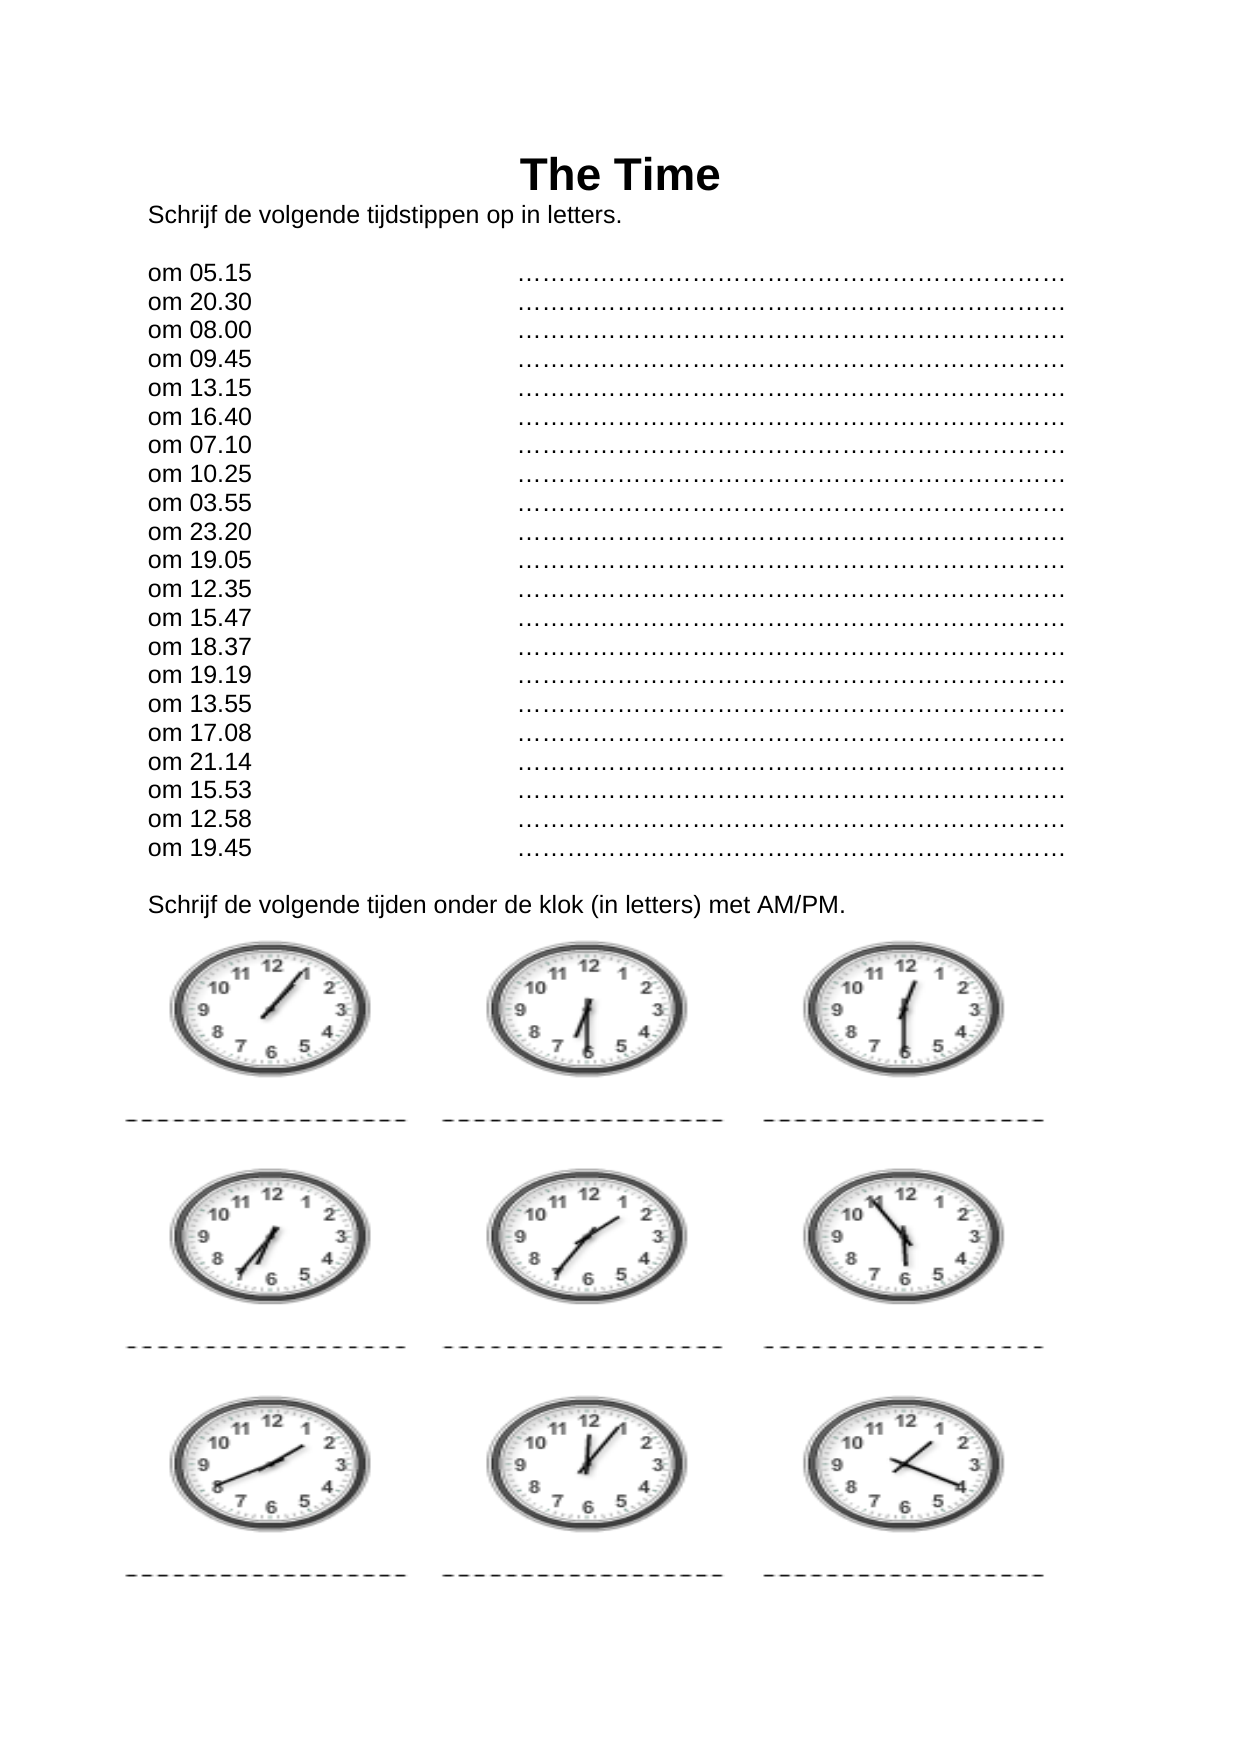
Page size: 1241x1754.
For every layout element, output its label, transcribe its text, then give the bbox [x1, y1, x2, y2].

text om 05.15 ………………………………………………………… [148, 258, 1093, 287]
text om 10.25 ………………………………………………………… [148, 459, 1093, 488]
text om 21.14 ………………………………………………………… [148, 747, 1093, 775]
picture [117, 928, 1088, 1579]
text om 19.45 ………………………………………………………… [148, 833, 1093, 862]
text om 19.05 ………………………………………………………… [148, 545, 1093, 574]
text om 15.53 ………………………………………………………… [148, 775, 1093, 804]
text om 18.37 ………………………………………………………… [148, 632, 1093, 660]
text om 09.45 ………………………………………………………… [148, 344, 1093, 373]
text om 07.10 ………………………………………………………… [148, 430, 1093, 459]
text om 13.15 ………………………………………………………… [148, 373, 1093, 402]
text om 12.35 ………………………………………………………… [148, 574, 1093, 603]
text om 15.47 ………………………………………………………… [148, 603, 1093, 632]
text om 20.30 ………………………………………………………… [148, 287, 1093, 315]
text om 16.40 ………………………………………………………… [148, 402, 1093, 430]
text om 13.55 ………………………………………………………… [148, 689, 1093, 718]
text om 19.19 ………………………………………………………… [148, 660, 1093, 689]
text om 08.00 ………………………………………………………… [148, 315, 1093, 344]
text Schrijf de volgende tijden onder de klok (in letters) met AM/PM. [148, 890, 1093, 919]
text om 23.20 ………………………………………………………… [148, 517, 1093, 545]
text om 03.55 ………………………………………………………… [148, 488, 1093, 517]
text The Time [148, 148, 1093, 200]
text om 17.08 ………………………………………………………… [148, 718, 1093, 747]
text Schrijf de volgende tijdstippen op in letters. [148, 200, 1093, 229]
text om 12.58 ………………………………………………………… [148, 804, 1093, 833]
